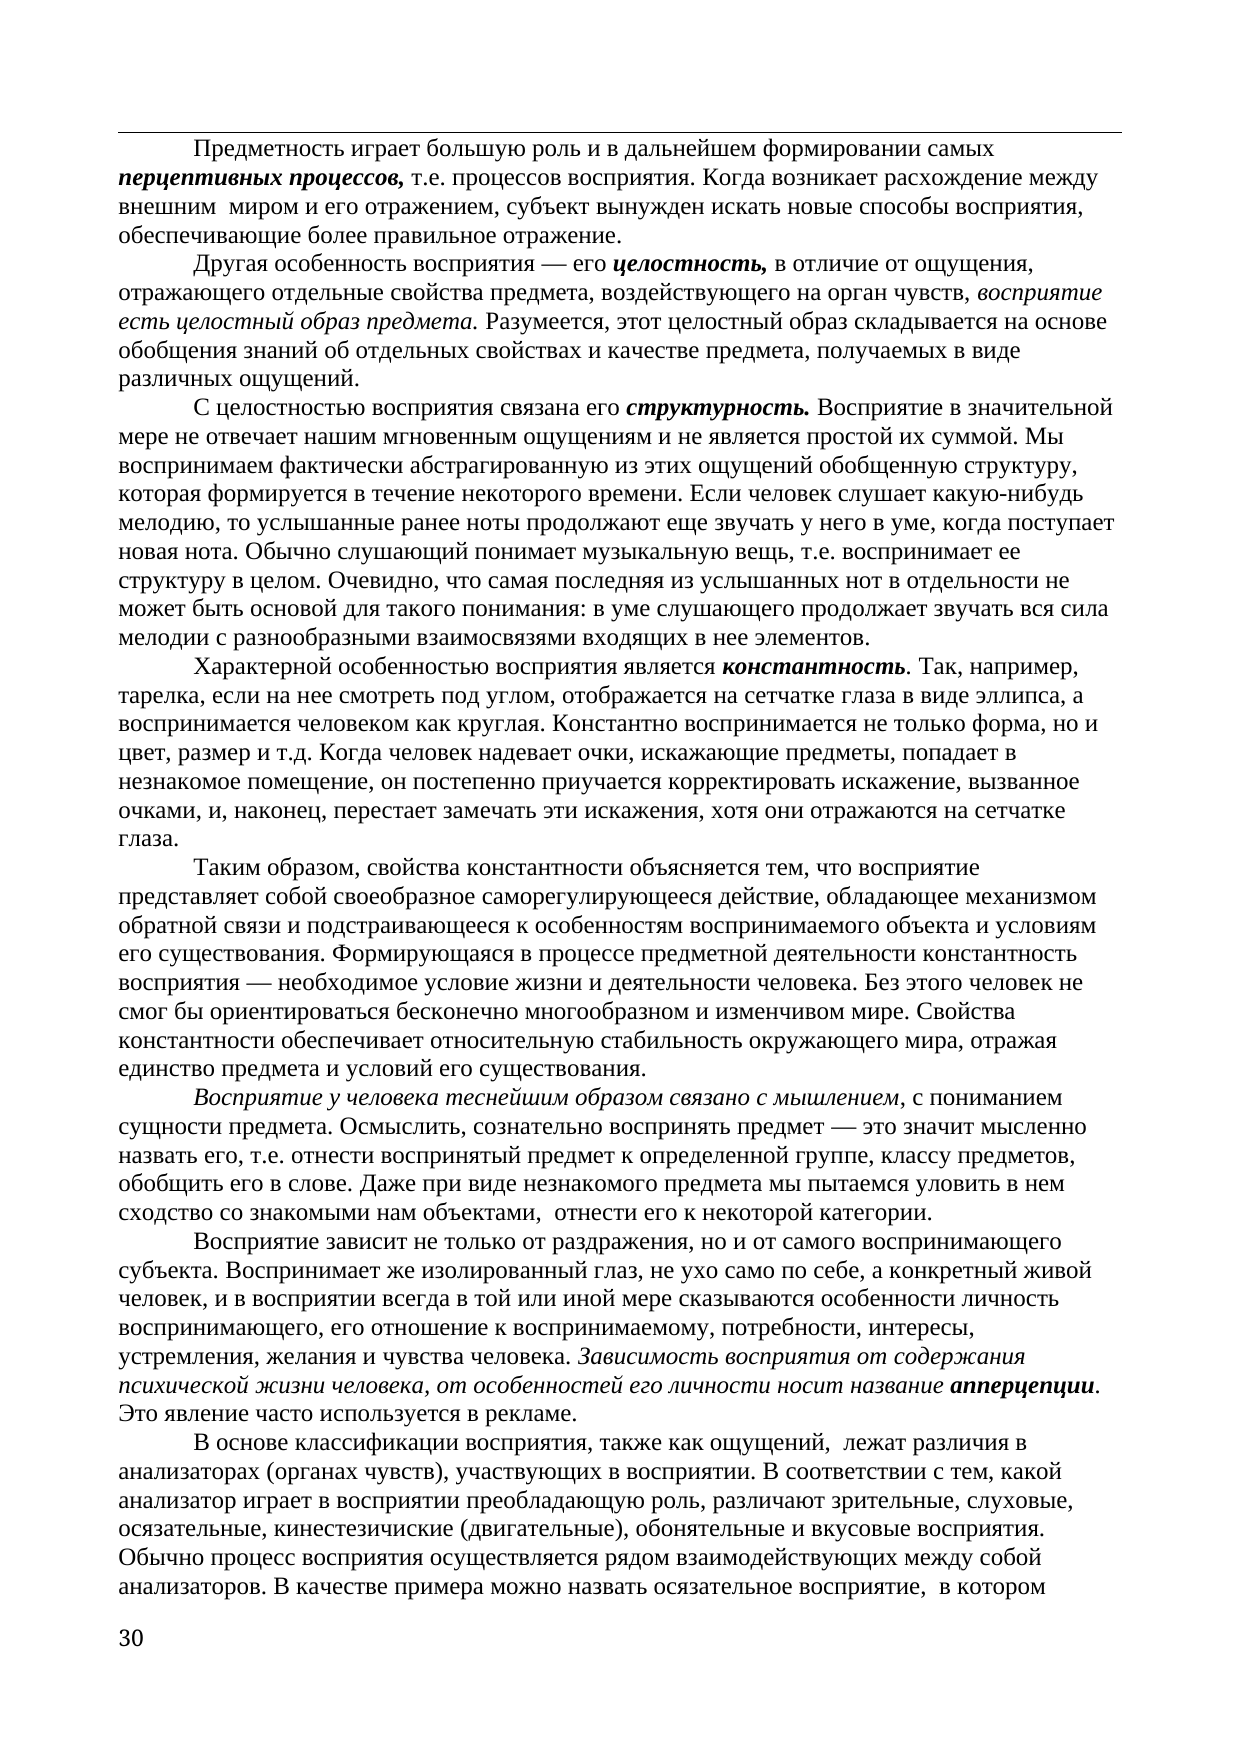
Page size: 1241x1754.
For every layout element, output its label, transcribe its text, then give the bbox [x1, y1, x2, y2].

text Восприятие у человека теснейшим образом связано с мышлением, с пониманием сущности предмета. Осмыслить, сознательно воспринять предмет — это значит мысленно назвать его, т.е. отнести воспринятый предмет к определенной группе, классу предметов, обобщить его в слове. Даже при виде незнакомого предмета мы пытаемся уловить в нем сходство со знакомыми нам объектами, отнести его к некоторой категории. [118, 1082, 1122, 1226]
text Характерной особенностью восприятия является константность. Так, например, тарелка, если на нее смотреть под углом, отображается на сетчатке глаза в виде эллипса, а воспринимается человеком как круглая. Константно воспринимается не только форма, но и цвет, размер и т.д. Когда человек надевает очки, искажающие предметы, попадает в незнакомое помещение, он постепенно приучается корректировать искажение, вызванное очками, и, наконец, перестает замечать эти искажения, хотя они отражаются на сетчатке глаза. [118, 651, 1122, 852]
text Предметность играет большую роль и в дальнейшем формировании самых перцептивных процессов, т.е. процессов восприятия. Когда возникает расхождение между внешним миром и его отражением, субъект вынужден искать новые способы восприятия, обеспечивающие более правильное отражение. [118, 133, 1122, 248]
text С целостностью восприятия связана его структурность. Восприятие в значительной мере не отвечает нашим мгновенным ощущениям и не является простой их суммой. Мы воспринимаем фактически абстрагированную из этих ощущений обобщенную структуру, которая формируется в течение некоторого времени. Если человек слушает какую-нибудь мелодию, то услышанные ранее ноты продолжают еще звучать у него в уме, когда поступает новая нота. Обычно слушающий понимает музыкальную вещь, т.е. воспринимает ее структуру в целом. Очевидно, что самая последняя из услышанных нот в отдельности не может быть основой для такого понимания: в уме слушающего продолжает звучать вся сила мелодии с разнообразными взаимосвязями входящих в нее элементов. [118, 392, 1122, 651]
text Другая особенность восприятия — его целостность, в отличие от ощущения, отражающего отдельные свойства предмета, воздействующего на орган чувств, восприятие есть целостный образ предмета. Разумеется, этот целостный образ складывается на основе обобщения знаний об отдельных свойствах и качестве предмета, получаемых в виде различных ощущений. [118, 248, 1122, 392]
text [118, 1427, 1122, 1600]
text Восприятие зависит не только от раздражения, но и от самого воспринимающего субъекта. Воспринимает же изолированный глаз, не ухо само по себе, а конкретный живой человек, и в восприятии всегда в той или иной мере сказываются особенности личность воспринимающего, его отношение к воспринимаемому, потребности, интересы, устремления, желания и чувства человека. Зависимость восприятия от содержания психической жизни человека, от особенностей его личности носит название апперцепции. Это явление часто используется в рекламе. [118, 1226, 1122, 1427]
text Таким образом, свойства константности объясняется тем, что восприятие представляет собой своеобразное саморегулирующееся действие, обладающее механизмом обратной связи и подстраивающееся к особенностям воспринимаемого объекта и условиям его существования. Формирующаяся в процессе предметной деятельности константность восприятия — необходимое условие жизни и деятельности человека. Без этого человек не смог бы ориентироваться бесконечно многообразном и изменчивом мире. Свойства константности обеспечивает относительную стабильность окружающего мира, отражая единство предмета и условий его существования. [118, 852, 1122, 1082]
